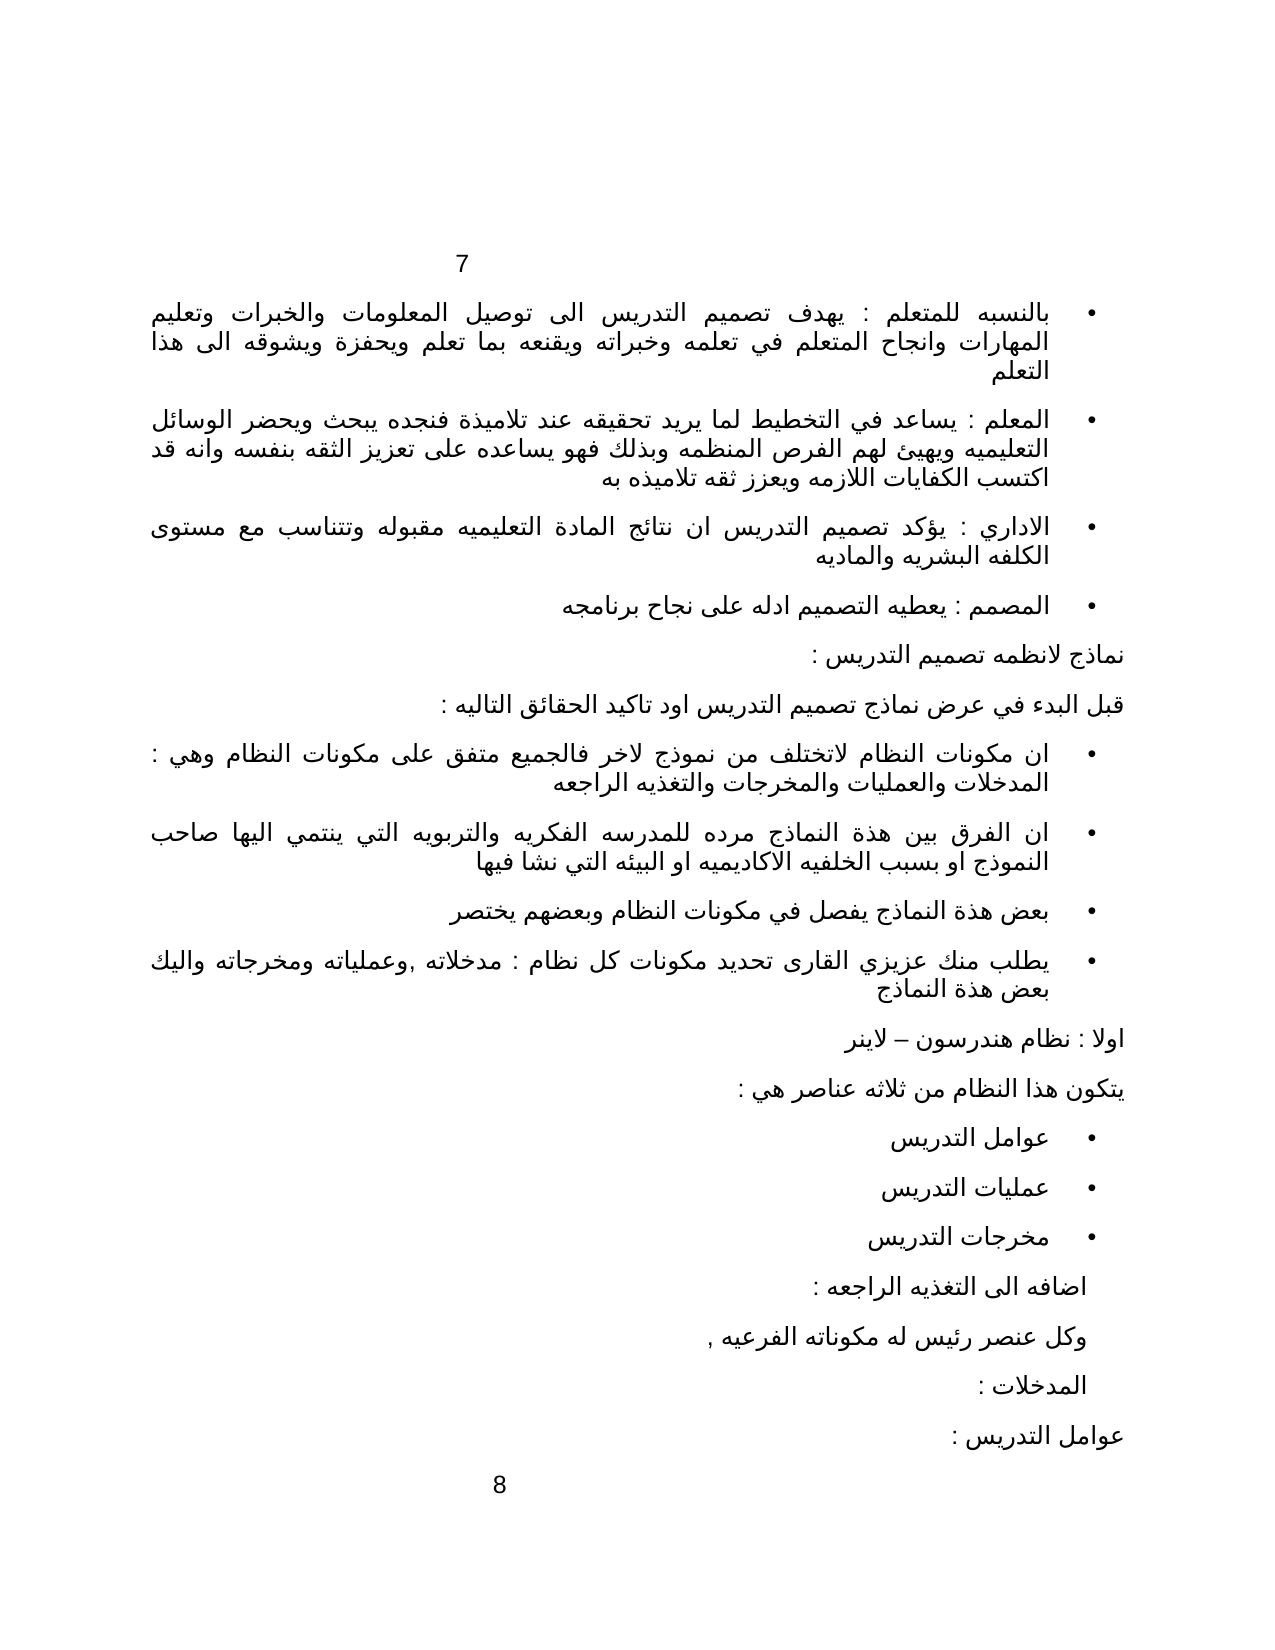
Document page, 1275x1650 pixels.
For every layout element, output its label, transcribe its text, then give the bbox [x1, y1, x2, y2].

list ان مكونات النظام لاتختلف من نموذج لاخر فالجميع متفق على مكونات النظام وهي : المدخلات والعمليات والمخرجات والتغذيه الراجعه [150, 740, 1087, 797]
list المصمم : يعطيه التصميم ادله على نجاح برنامجه [150, 591, 1087, 620]
list عمليات التدريس [150, 1173, 1087, 1202]
list مخرجات التدريس [150, 1223, 1087, 1252]
text عوامل التدريس : [150, 1421, 1125, 1450]
list بعض هذة النماذج يفصل في مكونات النظام وبعضهم يختصر [150, 897, 1087, 925]
text اضافه الى التغذيه الراجعه : [150, 1272, 1087, 1301]
text اولا : نظام هندرسون – لاينر [150, 1024, 1125, 1053]
text قبل البدء في عرض نماذج تصميم التدريس اود تاكيد الحقائق التاليه : [150, 690, 1125, 719]
text وكل عنصر رئيس له مكوناته الفرعيه , [150, 1322, 1087, 1351]
list يطلب منك عزيزي القارى تحديد مكونات كل نظام : مدخلاته ,وعملياته ومخرجاته واليك بعض هذة النماذج [150, 946, 1087, 1004]
text المدخلات : [150, 1372, 1087, 1400]
list عوامل التدريس [150, 1124, 1087, 1152]
list المعلم : يساعد في التخطيط لما يريد تحقيقه عند تلاميذة فنجده يبحث ويحضر الوسائل التعليميه ويهيئ لهم الفرص المنظمه وبذلك فهو يساعده على تعزيز الثقه بنفسه وانه قد اكتسب الكفايات اللازمه ويعزز ثقه تلاميذه به [150, 406, 1087, 492]
list ان الفرق بين هذة النماذج مرده للمدرسه الفكريه والتربويه التي ينتمي اليها صاحب النموذج او بسبب الخلفيه الاكاديميه او البيئه التي نشا فيها [150, 818, 1087, 876]
text 8 [150, 1471, 1125, 1499]
text يتكون هذا النظام من ثلاثه عناصر هي : [150, 1074, 1125, 1103]
list الاداري : يؤكد تصميم التدريس ان نتائج المادة التعليميه مقبوله وتتناسب مع مستوى الكلفه البشريه والماديه [150, 513, 1087, 570]
text 7 [150, 249, 1087, 278]
list بالنسبه للمتعلم : يهدف تصميم التدريس الى توصيل المعلومات والخبرات وتعليم المهارات وانجاح المتعلم في تعلمه وخبراته ويقنعه بما تعلم ويحفزة ويشوقه الى هذا التعلم [150, 299, 1087, 385]
text نماذج لانظمه تصميم التدريس : [150, 641, 1125, 669]
